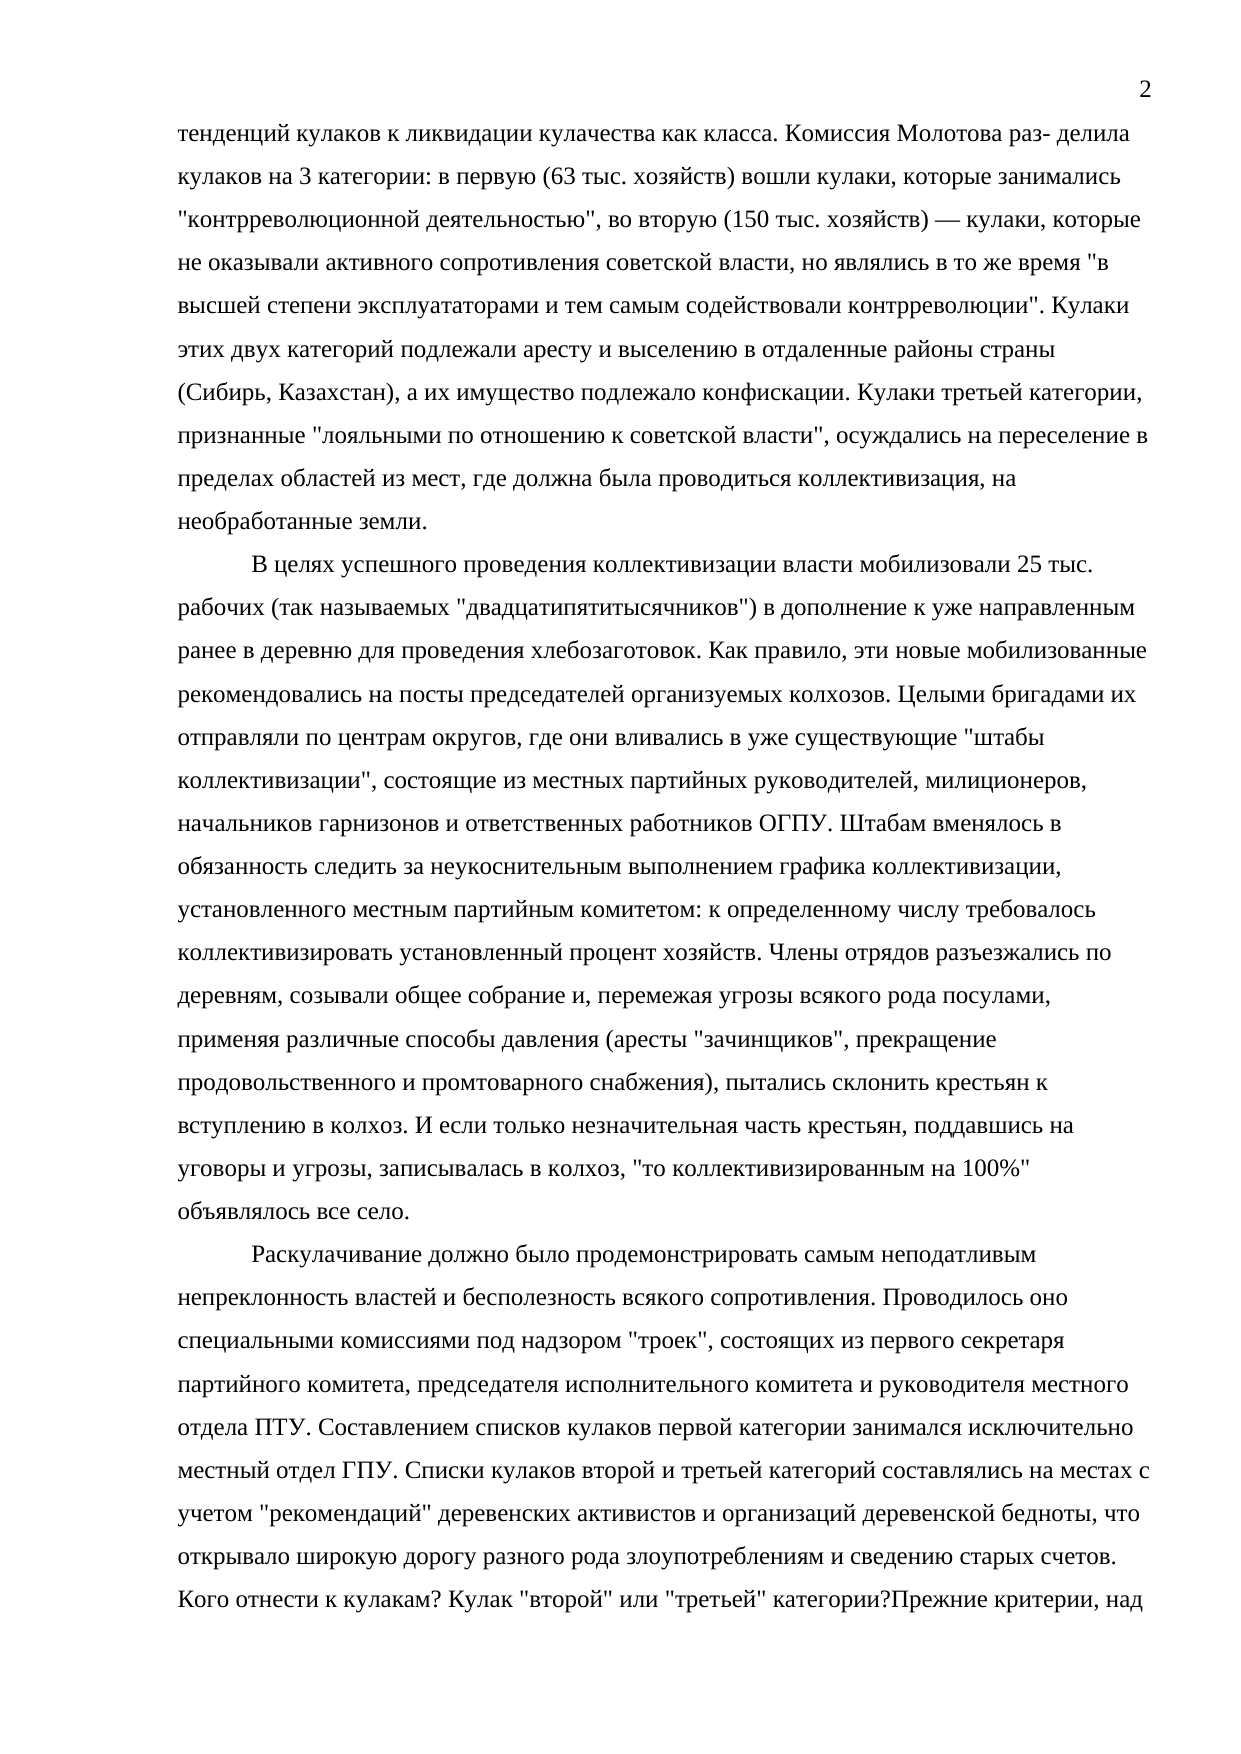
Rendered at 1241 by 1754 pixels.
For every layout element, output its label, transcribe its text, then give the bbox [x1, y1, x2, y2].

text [177, 1239, 1152, 1613]
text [177, 118, 1152, 535]
text В целях успешного проведения коллективизации власти мобилизовали 25 тыс. рабочих (так называемых "двадцатипятитысячников") в дополнение к уже направленным ранее в деревню для проведения хлебозаготовок. Как правило, эти новые мобилизованные рекомендовались на посты председателей организуемых колхозов. Целыми бригадами их отправляли по центрам округов, где они вливались в уже существующие "штабы коллективизации", состоящие из местных партийных руководителей, милиционеров, начальников гарнизонов и ответственных работников ОГПУ. Штабам вменялось в обязанность следить за неукоснительным выполнением графика коллективизации, установленного местным партийным комитетом: к определенному числу требовалось коллективизировать установленный процент хозяйств. Члены отрядов разъезжались по деревням, созывали общее собрание и, перемежая угрозы всякого рода посулами, применяя различные способы давления (аресты "зачинщиков", прекращение продовольственного и промтоварного снабжения), пытались склонить крестьян к вступлению в колхоз. И если только незначительная часть крестьян, поддавшись на уговоры и угрозы, записывалась в колхоз, "то коллективизированным на 100%" объявлялось все село. [177, 549, 1152, 1225]
